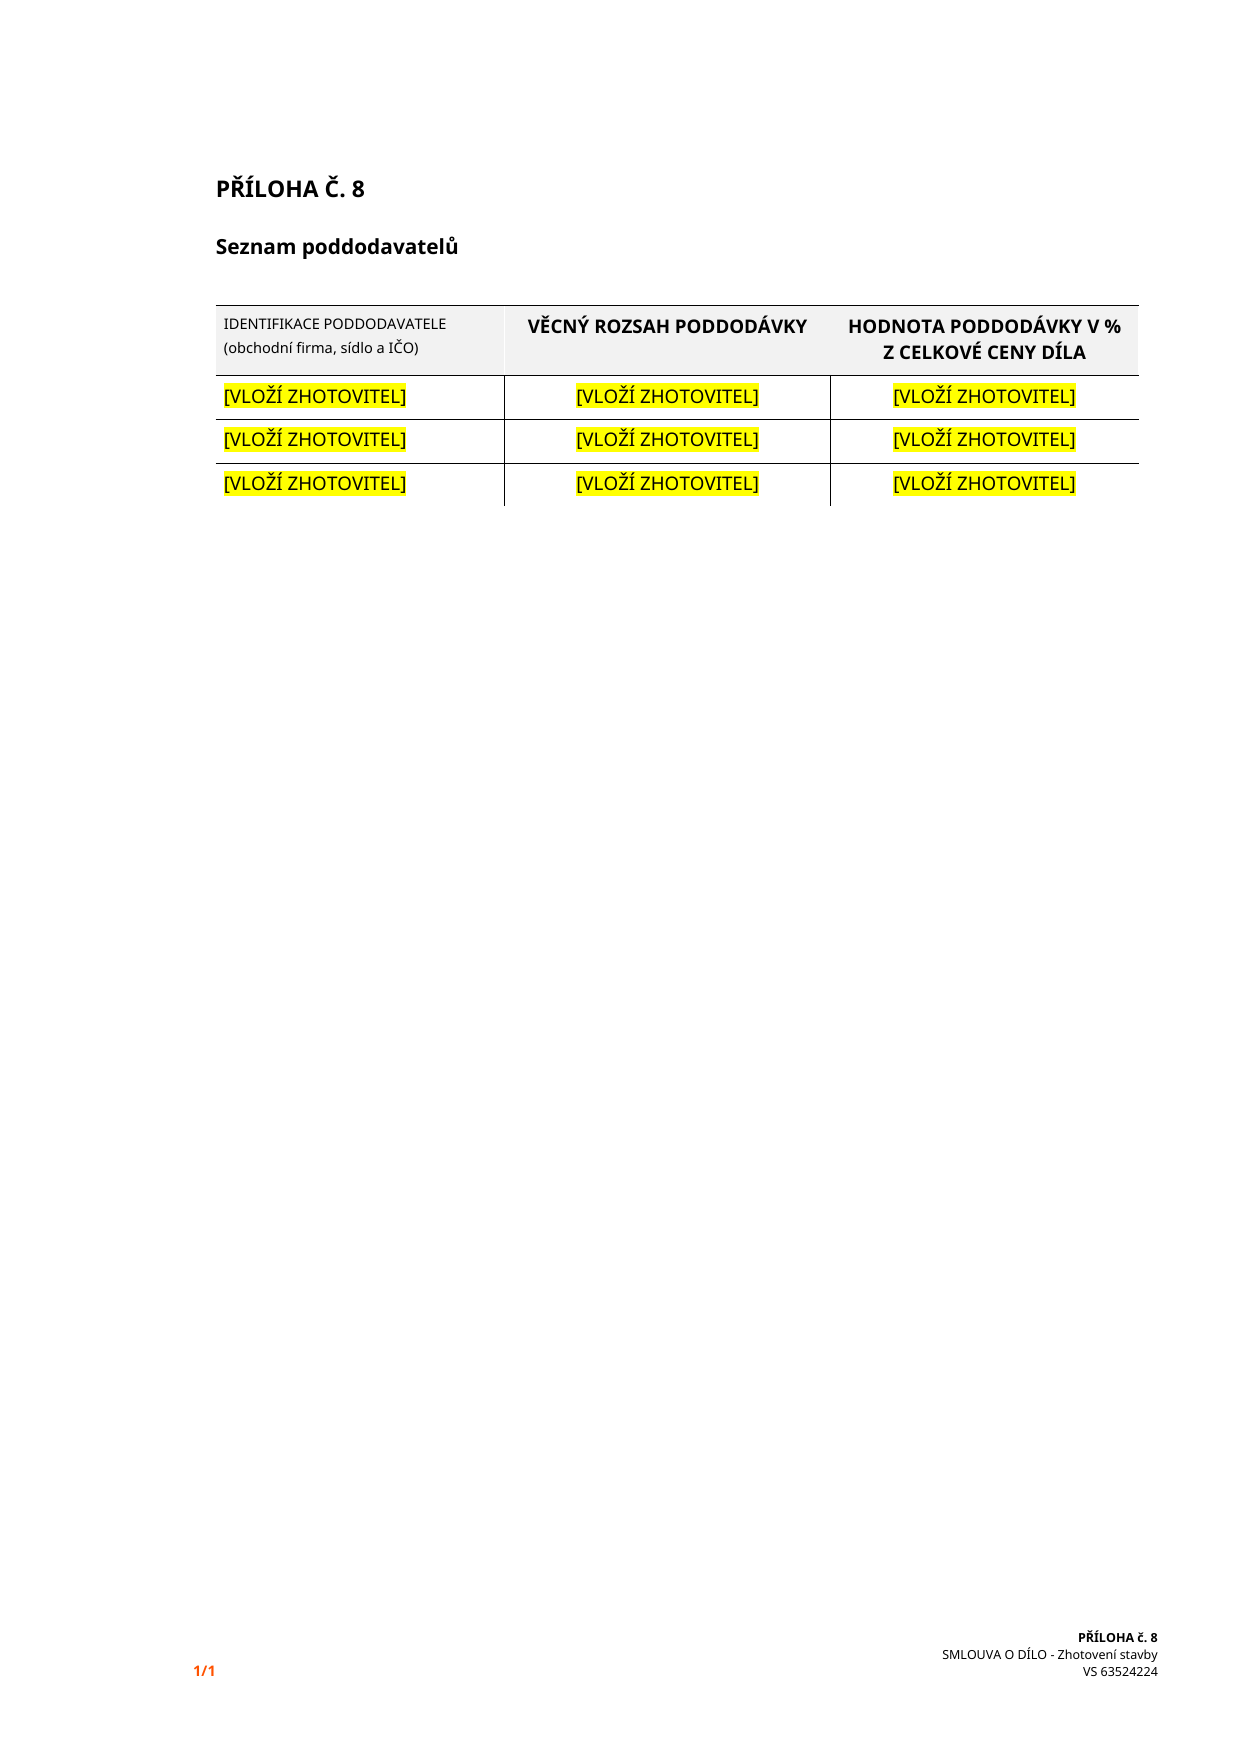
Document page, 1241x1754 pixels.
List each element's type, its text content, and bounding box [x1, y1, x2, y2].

table_cell [VLOŽÍ ZHOTOVITEL] [831, 420, 1138, 462]
table_cell [VLOŽÍ ZHOTOVITEL] [831, 376, 1138, 418]
table_header HODNOTA PODDODÁVKY V % Z CELKOVÉ CENY DÍLA [830, 306, 1138, 375]
text Příloha č. 8 [216, 172, 1093, 204]
table_cell [VLOŽÍ ZHOTOVITEL] [216, 464, 504, 506]
text Seznam poddodavatelů [216, 232, 1093, 260]
table_header VĚCNÝ ROZSAH PODDODÁVKY [505, 306, 830, 375]
table_cell [VLOŽÍ ZHOTOVITEL] [505, 376, 830, 418]
table_header IDENTIFIKACE PODDODAVATELE (obchodní firma, sídlo a IČO) [216, 306, 504, 375]
table_cell [VLOŽÍ ZHOTOVITEL] [505, 464, 830, 506]
table_cell [VLOŽÍ ZHOTOVITEL] [216, 376, 504, 418]
table_cell [VLOŽÍ ZHOTOVITEL] [216, 420, 504, 462]
table_cell [VLOŽÍ ZHOTOVITEL] [831, 464, 1138, 506]
table_cell [VLOŽÍ ZHOTOVITEL] [505, 420, 830, 462]
